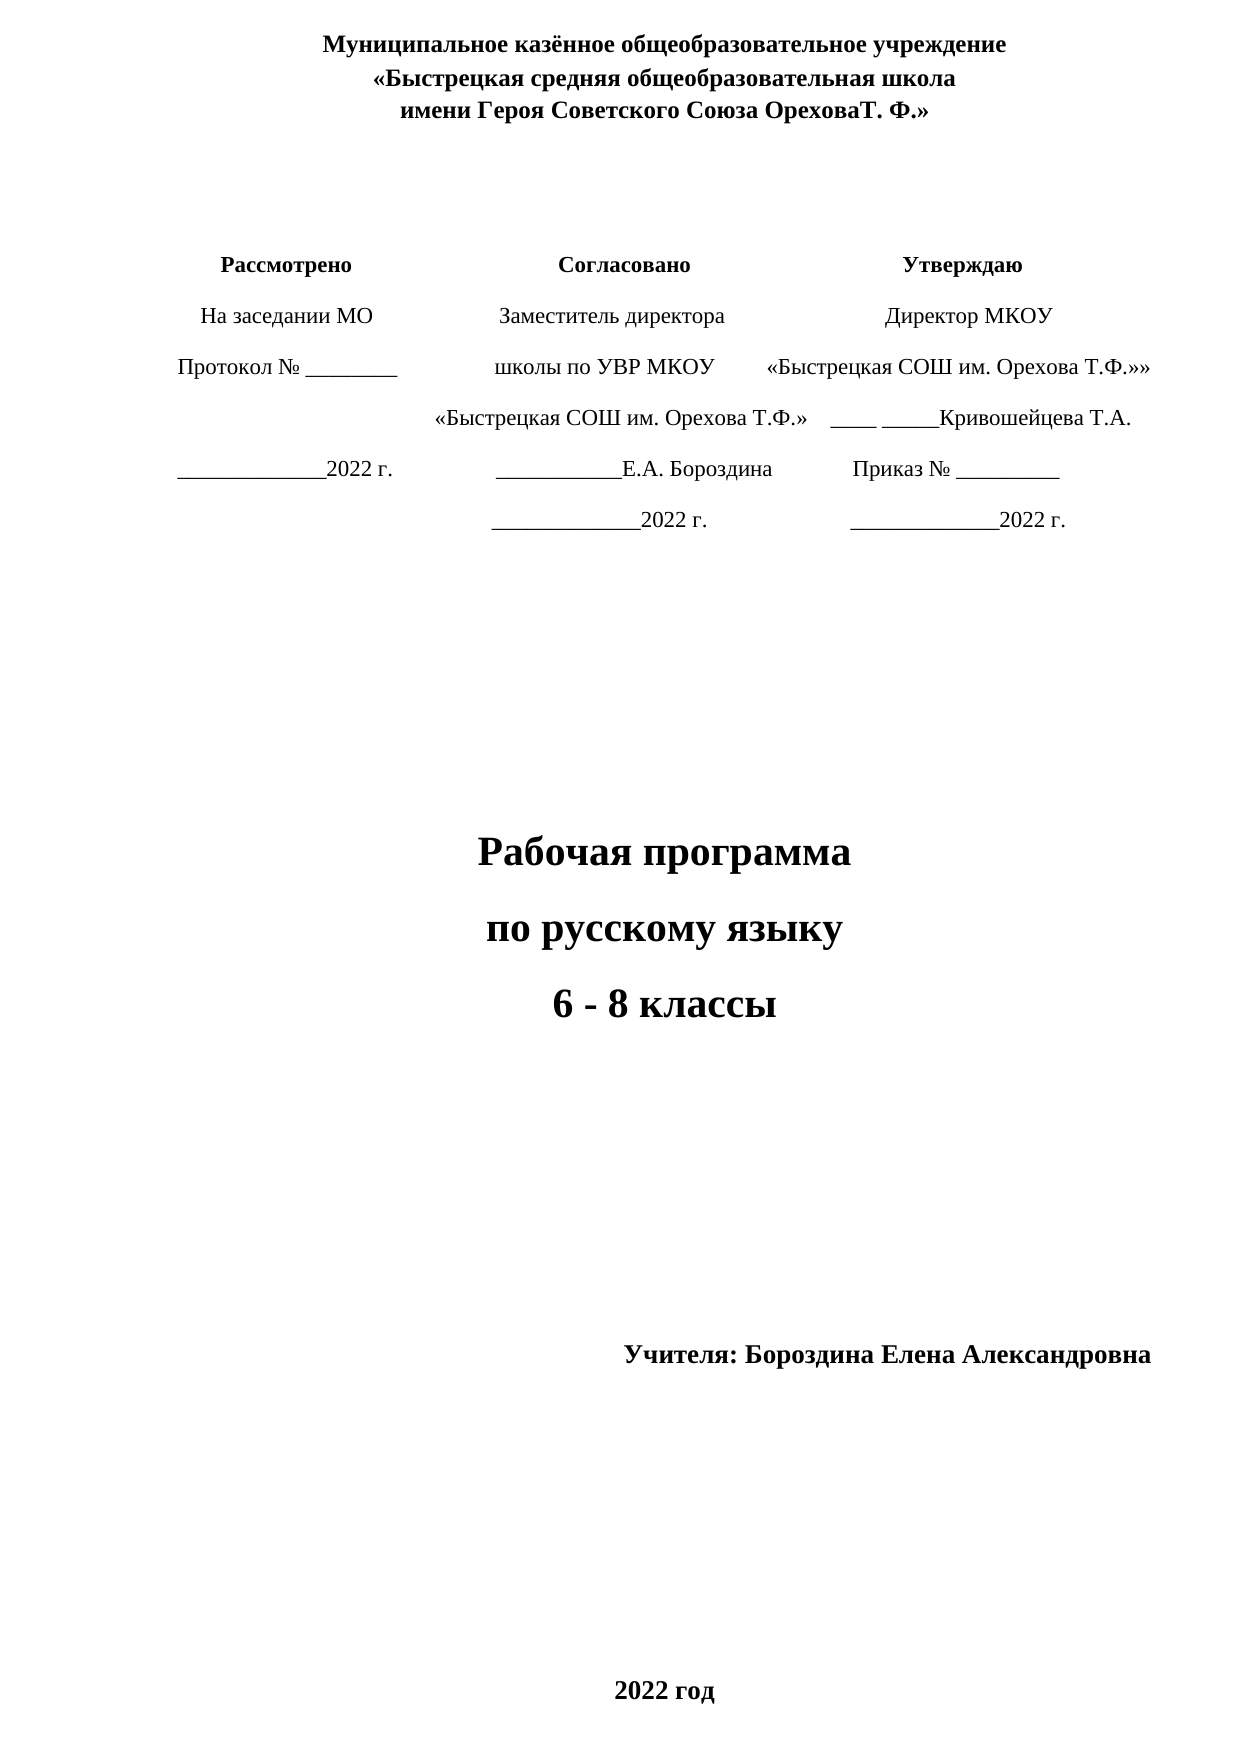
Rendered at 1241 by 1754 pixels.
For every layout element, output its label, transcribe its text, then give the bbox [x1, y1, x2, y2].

text Протокол № ________ школы по УВР МКОУ «Быстрецкая СОШ им. Орехова Т.Ф.»» [177, 353, 1152, 379]
text 6 - 8 классы [177, 979, 1152, 1027]
text Рабочая программа [177, 827, 1152, 875]
text 2022 год [177, 1674, 1152, 1706]
text по русскому языку [177, 903, 1152, 951]
text Муниципальное казённое общеобразовательное учреждение «Быстрецкая средняя общеобразовательная школа имени Героя Советского Союза ОреховаТ. Ф.» [177, 29, 1152, 124]
text Учителя: Бороздина Елена Александровна [177, 1338, 1152, 1370]
text «Быстрецкая СОШ им. Орехова Т.Ф.» ____ _____Кривошейцева Т.А. [177, 404, 1152, 430]
text Рассмотрено Согласовано Утверждаю [215, 251, 1152, 277]
text На заседании МО Заместитель директора Директор МКОУ [177, 302, 1152, 328]
text _____________2022 г. ___________Е.А. Бороздина Приказ № _________ [177, 455, 1152, 481]
text _____________2022 г. _____________2022 г. [177, 506, 1152, 532]
